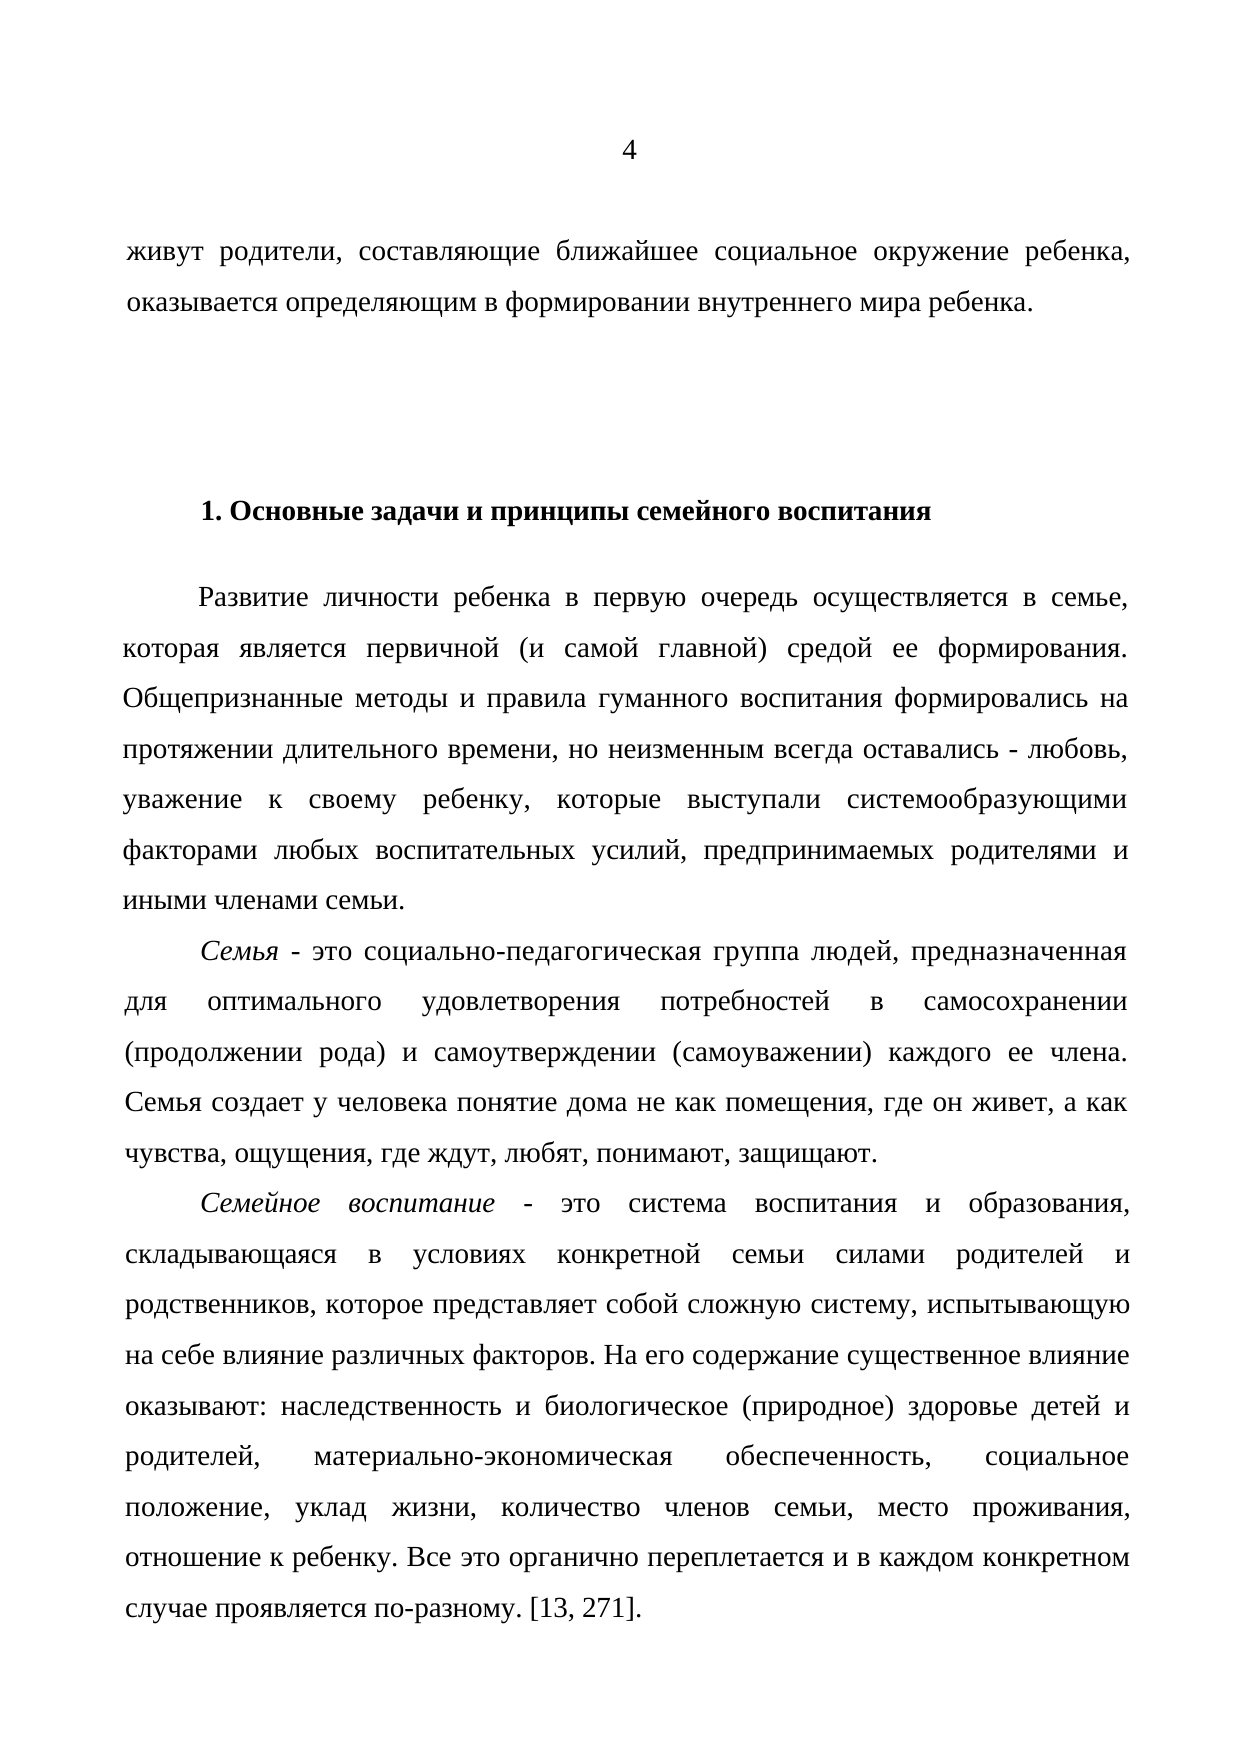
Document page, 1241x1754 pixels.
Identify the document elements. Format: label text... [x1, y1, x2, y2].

text Развитие личности ребенка в первую очередь осуществляется в семье, которая является первичной (и самой главной) средой ее формирования. Общепризнанные методы и правила гуманного воспитания формировались на протяжении длительного времени, но неизменным всегда оставались - любовь, уважение к своему ребенку, которые выступали системообразующими факторами любых воспитательных усилий, предпринимаемых родителями и иными членами семьи. [122, 566, 1129, 920]
text живут родители, составляющие ближайшее социальное окружение ребенка, оказывается определяющим в формировании внутреннего мира ребенка. [126, 220, 1132, 321]
text 1. Основные задачи и принципы семейного воспитания [200, 493, 1132, 527]
text Семья - это социально-педагогическая группа людей, предназначенная для оптимального удовлетворения потребностей в самосохранении (продолжении рода) и самоутверждении (самоуважении) каждого ее члена. Семья создает у человека понятие дома не как помещения, где он живет, а как чувства, ощущения, где ждут, любят, понимают, защищают. [124, 920, 1129, 1172]
text 4 [126, 119, 1132, 169]
text Семейное воспитание - это система воспитания и образования, складывающаяся в условиях конкретной семьи силами родителей и родственников, которое представляет собой сложную систему, испытывающую на себе влияние различных факторов. На его содержание существенное влияние оказывают: наследственность и биологическое (природное) здоровье детей и родителей, материально-экономическая обеспеченность, социальное положение, уклад жизни, количество членов семьи, место проживания, отношение к ребенку. Все это органично переплетается и в каждом конкретном случае проявляется по-разному. [13, 271]. [125, 1172, 1131, 1627]
